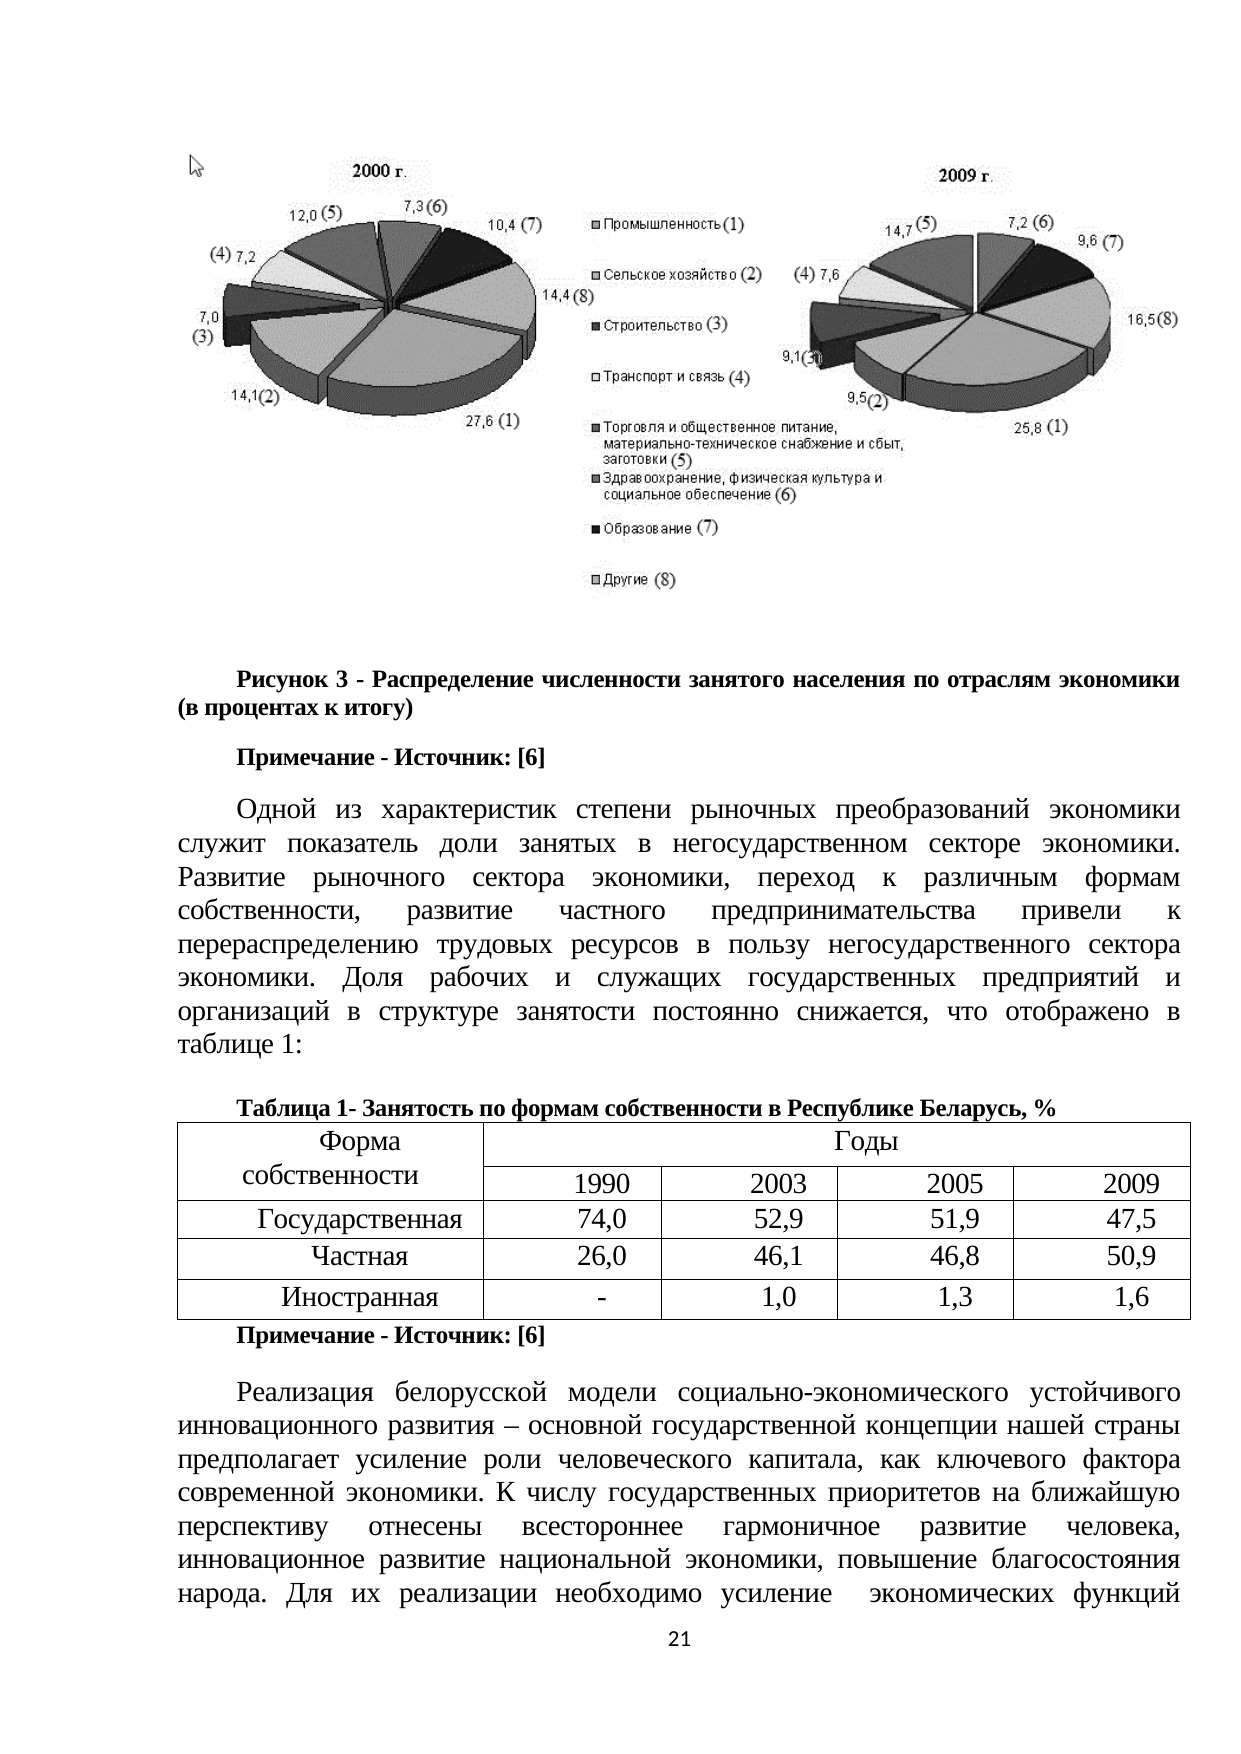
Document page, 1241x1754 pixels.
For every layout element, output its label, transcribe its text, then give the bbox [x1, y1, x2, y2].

table_header Форма собственности [178, 1123, 483, 1200]
text Рисунок 3 - Распределение численности занятого населения по отраслям экономики (в процентах к итогу) [177, 664, 1181, 721]
table_cell Частная [178, 1239, 483, 1278]
table_cell 1,3 [838, 1280, 1013, 1319]
text Примечание - Источник: [6] [177, 1320, 1181, 1349]
text Примечание - Источник: [6] [177, 742, 1181, 771]
table_cell 1,6 [1014, 1280, 1190, 1319]
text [177, 1374, 1181, 1608]
table_cell - [484, 1280, 661, 1319]
table_cell 50,9 [1014, 1239, 1190, 1278]
table_cell 46,1 [662, 1239, 837, 1278]
table_cell 26,0 [484, 1239, 661, 1278]
table_cell 51,9 [838, 1201, 1013, 1237]
table_cell 47,5 [1014, 1201, 1190, 1237]
text Таблица 1- Занятость по формам собственности в Республике Беларусь, % [177, 1093, 1181, 1122]
table_cell 2005 [838, 1167, 1013, 1200]
table_cell 1,0 [662, 1280, 837, 1319]
table_cell 2009 [1014, 1167, 1190, 1200]
table_cell 74,0 [484, 1201, 661, 1237]
table_cell Государственная [178, 1201, 483, 1237]
table_cell 52,9 [662, 1201, 837, 1237]
table_header Годы [484, 1123, 1190, 1166]
table_cell 2003 [662, 1167, 837, 1200]
table_cell 1990 [484, 1167, 661, 1200]
table_cell 46,8 [838, 1239, 1013, 1278]
table_cell Иностранная [178, 1280, 483, 1319]
text Одной из характеристик степени рыночных преобразований экономики служит показатель доли занятых в негосударственном секторе экономики. Развитие рыночного сектора экономики, переход к различным формам собственности, развитие частного предпринимательства привели к перераспределению трудовых ресурсов в пользу негосударственного сектора экономики. Доля рабочих и служащих государственных предприятий и организаций в структуре занятости постоянно снижается, что отображено в таблице 1: [177, 792, 1181, 1060]
